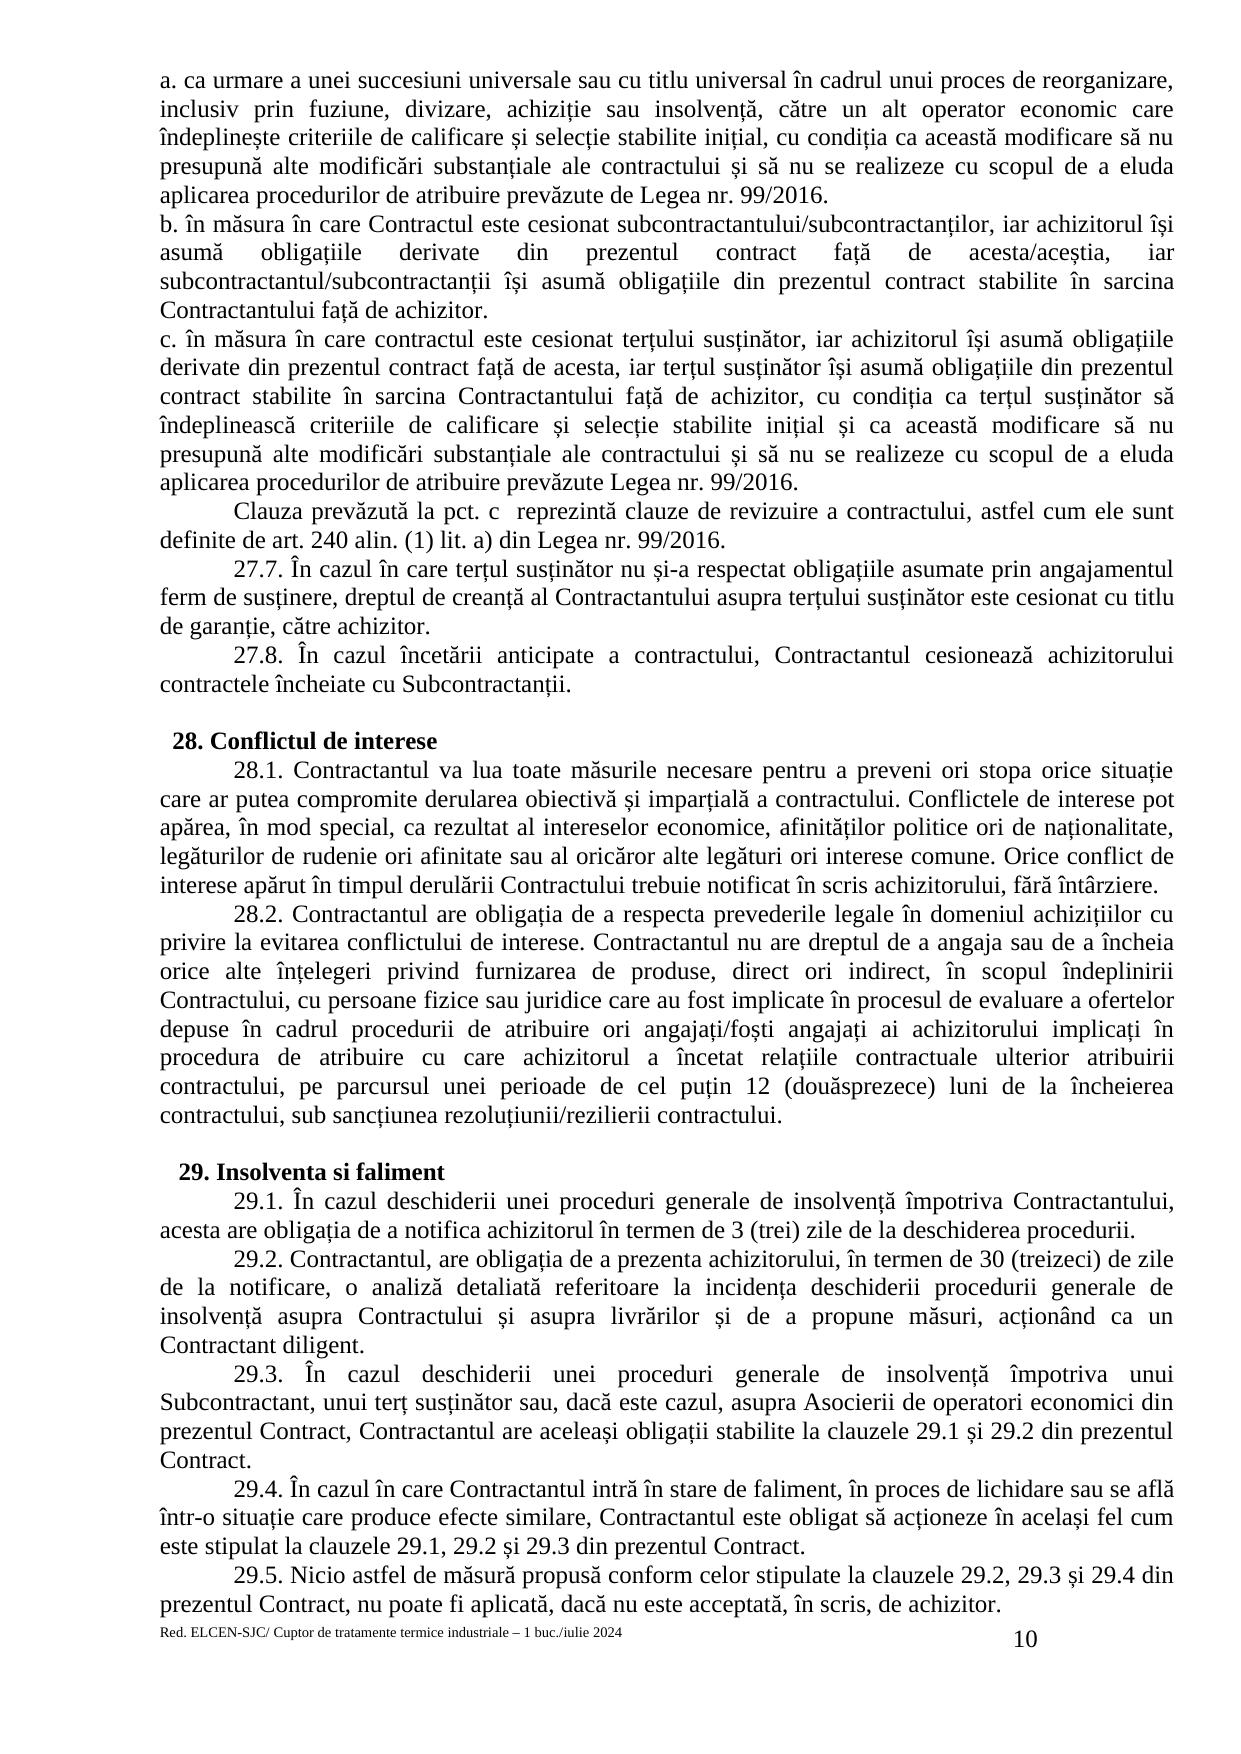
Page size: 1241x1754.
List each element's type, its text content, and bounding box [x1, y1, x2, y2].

list 29.1. În cazul deschiderii unei proceduri generale de insolvență împotriva Contractantului, acesta are obligația de a notifica achizitorul în termen de 3 (trei) zile de la deschiderea procedurii. [159, 1186, 1175, 1244]
text 29. Insolventa si faliment [159, 1157, 1175, 1186]
text c. în măsura în care contractul este cesionat terțului susținător, iar achizitorul își asumă obligațiile derivate din prezentul contract față de acesta, iar terțul susținător își asumă obligațiile din prezentul contract stabilite în sarcina Contractantului față de achizitor, cu condiția ca terțul susținător să îndeplinească criteriile de calificare și selecție stabilite inițial și ca această modificare să nu presupună alte modificări substanțiale ale contractului și să nu se realizeze cu scopul de a eluda aplicarea procedurilor de atribuire prevăzute Legea nr. 99/2016. [159, 324, 1175, 496]
list 28.2. Contractantul are obligația de a respecta prevederile legale în domeniul achizițiilor cu privire la evitarea conflictului de interese. Contractantul nu are dreptul de a angaja sau de a încheia orice alte înțelegeri privind furnizarea de produse, direct ori indirect, în scopul îndeplinirii Contractului, cu persoane fizice sau juridice care au fost implicate în procesul de evaluare a ofertelor depuse în cadrul procedurii de atribuire ori angajați/foști angajați ai achizitorului implicați în procedura de atribuire cu care achizitorul a încetat relațiile contractuale ulterior atribuirii contractului, pe parcursul unei perioade de cel puțin 12 (douăsprezece) luni de la încheierea contractului, sub sancțiunea rezoluțiunii/rezilierii contractului. [159, 899, 1175, 1129]
list 28.1. Contractantul va lua toate măsurile necesare pentru a preveni ori stopa orice situație care ar putea compromite derularea obiectivă și imparțială a contractului. Conflictele de interese pot apărea, în mod special, ca rezultat al intereselor economice, afinităților politice ori de naționalitate, legăturilor de rudenie ori afinitate sau al oricăror alte legături ori interese comune. Orice conflict de interese apărut în timpul derulării Contractului trebuie notificat în scris achizitorului, fără întârziere. [159, 755, 1175, 899]
list 29.5. Nicio astfel de măsură propusă conform celor stipulate la clauzele 29.2, 29.3 și 29.4 din prezentul Contract, nu poate fi aplicată, dacă nu este acceptată, în scris, de achizitor. [159, 1560, 1175, 1617]
text 27.8. În cazul încetării anticipate a contractului, Contractantul cesionează achizitorului contractele încheiate cu Subcontractanții. [159, 640, 1175, 697]
text 27.7. În cazul în care terțul susținător nu și-a respectat obligațiile asumate prin angajamentul ferm de susținere, dreptul de creanță al Contractantului asupra terțului susținător este cesionat cu titlu de garanție, către achizitor. [159, 554, 1175, 640]
text Clauza prevăzută la pct. c reprezintă clauze de revizuire a contractului, astfel cum ele sunt definite de art. 240 alin. (1) lit. a) din Legea nr. 99/2016. [159, 496, 1175, 554]
list 29.2. Contractantul, are obligația de a prezenta achizitorului, în termen de 30 (treizeci) de zile de la notificare, o analiză detaliată referitoare la incidența deschiderii procedurii generale de insolvență asupra Contractului și asupra livrărilor și de a propune măsuri, acționând ca un Contractant diligent. [159, 1244, 1175, 1359]
text b. în măsura în care Contractul este cesionat subcontractantului/subcontractanților, iar achizitorul își asumă obligațiile derivate din prezentul contract față de acesta/aceștia, iar subcontractantul/subcontractanții își asumă obligațiile din prezentul contract stabilite în sarcina Contractantului față de achizitor. [159, 209, 1175, 324]
list 28. Conflictul de interese [159, 726, 1175, 755]
text a. ca urmare a unei succesiuni universale sau cu titlu universal în cadrul unui proces de reorganizare, inclusiv prin fuziune, divizare, achiziție sau insolvență, către un alt operator economic care îndeplinește criteriile de calificare și selecție stabilite inițial, cu condiția ca această modificare să nu presupună alte modificări substanțiale ale contractului și să nu se realizeze cu scopul de a eluda aplicarea procedurilor de atribuire prevăzute de Legea nr. 99/2016. [159, 65, 1175, 209]
list 29.3. În cazul deschiderii unei proceduri generale de insolvență împotriva unui Subcontractant, unui terț susținător sau, dacă este cazul, asupra Asocierii de operatori economici din prezentul Contract, Contractantul are aceleași obligații stabilite la clauzele 29.1 și 29.2 din prezentul Contract. [159, 1359, 1175, 1474]
list 29.4. În cazul în care Contractantul intră în stare de faliment, în proces de lichidare sau se află într-o situație care produce efecte similare, Contractantul este obligat să acționeze în același fel cum este stipulat la clauzele 29.1, 29.2 și 29.3 din prezentul Contract. [159, 1474, 1175, 1560]
